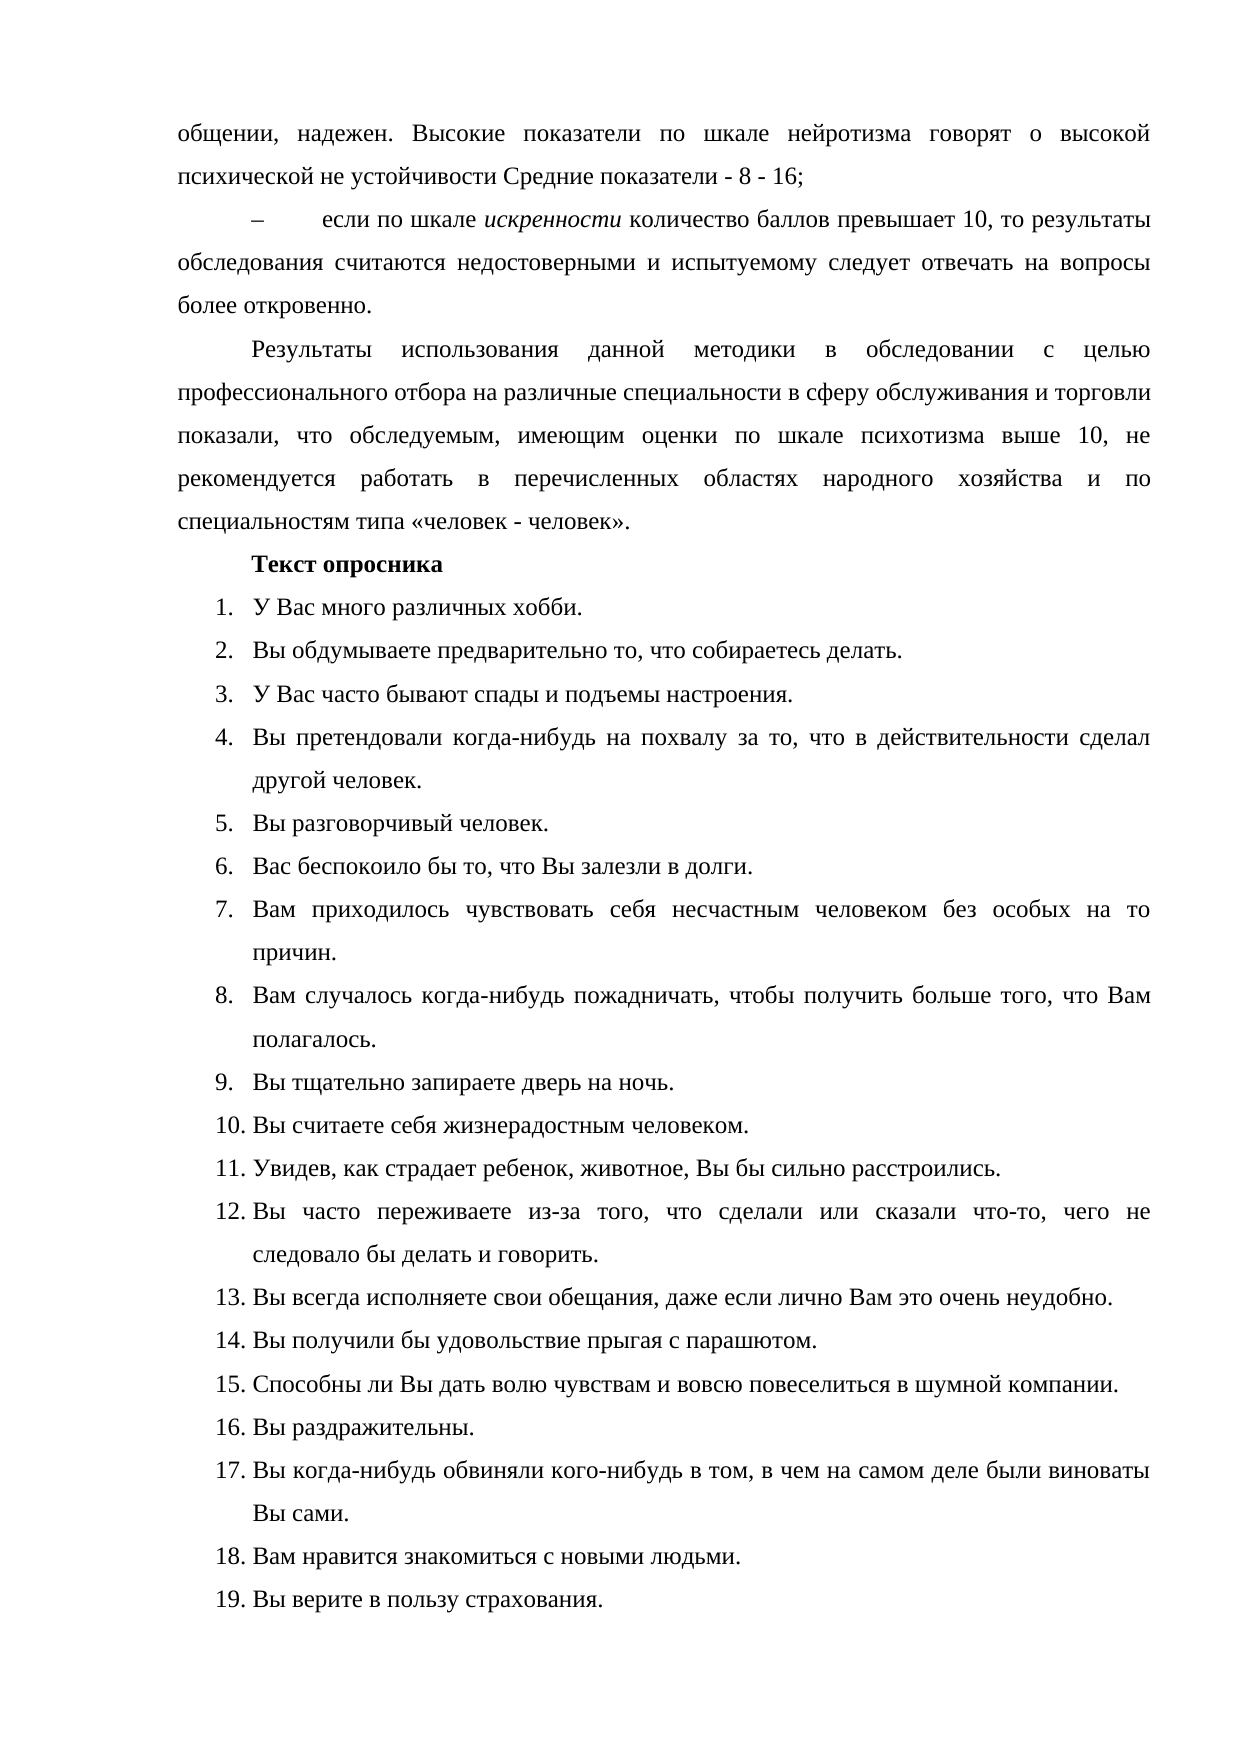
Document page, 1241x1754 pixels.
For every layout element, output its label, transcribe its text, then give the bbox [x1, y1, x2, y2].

list Способны ли Вы дать волю чувствам и вовсю повеселиться в шумной компании. [215, 1369, 1152, 1397]
list Вы раздражительны. [215, 1412, 1152, 1441]
list Вам нравится знакомиться с новыми людьми. [215, 1541, 1152, 1570]
list Вы разговорчивый человек. [215, 808, 1152, 837]
list Вам случалось когда-нибудь пожадничать, чтобы получить больше того, что Вам полагалось. [215, 981, 1152, 1052]
text – если по шкале искренности количество баллов превышает 10, то результаты обследования считаются недостоверными и испытуемому следует отвечать на вопросы более откровенно. [177, 204, 1152, 319]
list Вы обдумываете предварительно то, что собираетесь делать. [215, 636, 1152, 664]
list Вас беспокоило бы то, что Вы залезли в долги. [215, 851, 1152, 880]
list Вы часто переживаете из-за того, что сделали или сказали что-то, чего не следовало бы делать и говорить. [215, 1196, 1152, 1268]
list Увидев, как страдает ребенок, животное, Вы бы сильно расстроились. [215, 1153, 1152, 1182]
list Вы всегда исполняете свои обещания, даже если лично Вам это очень неудобно. [215, 1282, 1152, 1311]
list Вы когда-нибудь обвиняли кого-нибудь в том, в чем на самом деле были виноваты Вы сами. [215, 1455, 1152, 1527]
list У Вас часто бывают спады и подъемы настроения. [215, 679, 1152, 707]
list Вы получили бы удовольствие прыгая с парашютом. [215, 1326, 1152, 1354]
list Вы тщательно запираете дверь на ночь. [215, 1067, 1152, 1096]
list Вы считаете себя жизнерадостным человеком. [215, 1110, 1152, 1139]
list У Вас много различных хобби. [215, 592, 1152, 621]
list Вам приходилось чувствовать себя несчастным человеком без особых на то причин. [215, 894, 1152, 966]
text Текст опросника [177, 549, 1152, 578]
text Результаты использования данной методики в обследовании с целью профессионального отбора на различные специальности в сферу обслуживания и торговли показали, что обследуемым, имеющим оценки по шкале психотизма выше 10, не рекомендуется работать в перечисленных областях народного хозяйства и по специальностям типа «человек - человек». [177, 334, 1152, 535]
list Вы претендовали когда-нибудь на похвалу за то, что в действительности сделал другой человек. [215, 722, 1152, 794]
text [177, 118, 1152, 190]
list Вы верите в пользу страхования. [215, 1584, 1152, 1613]
